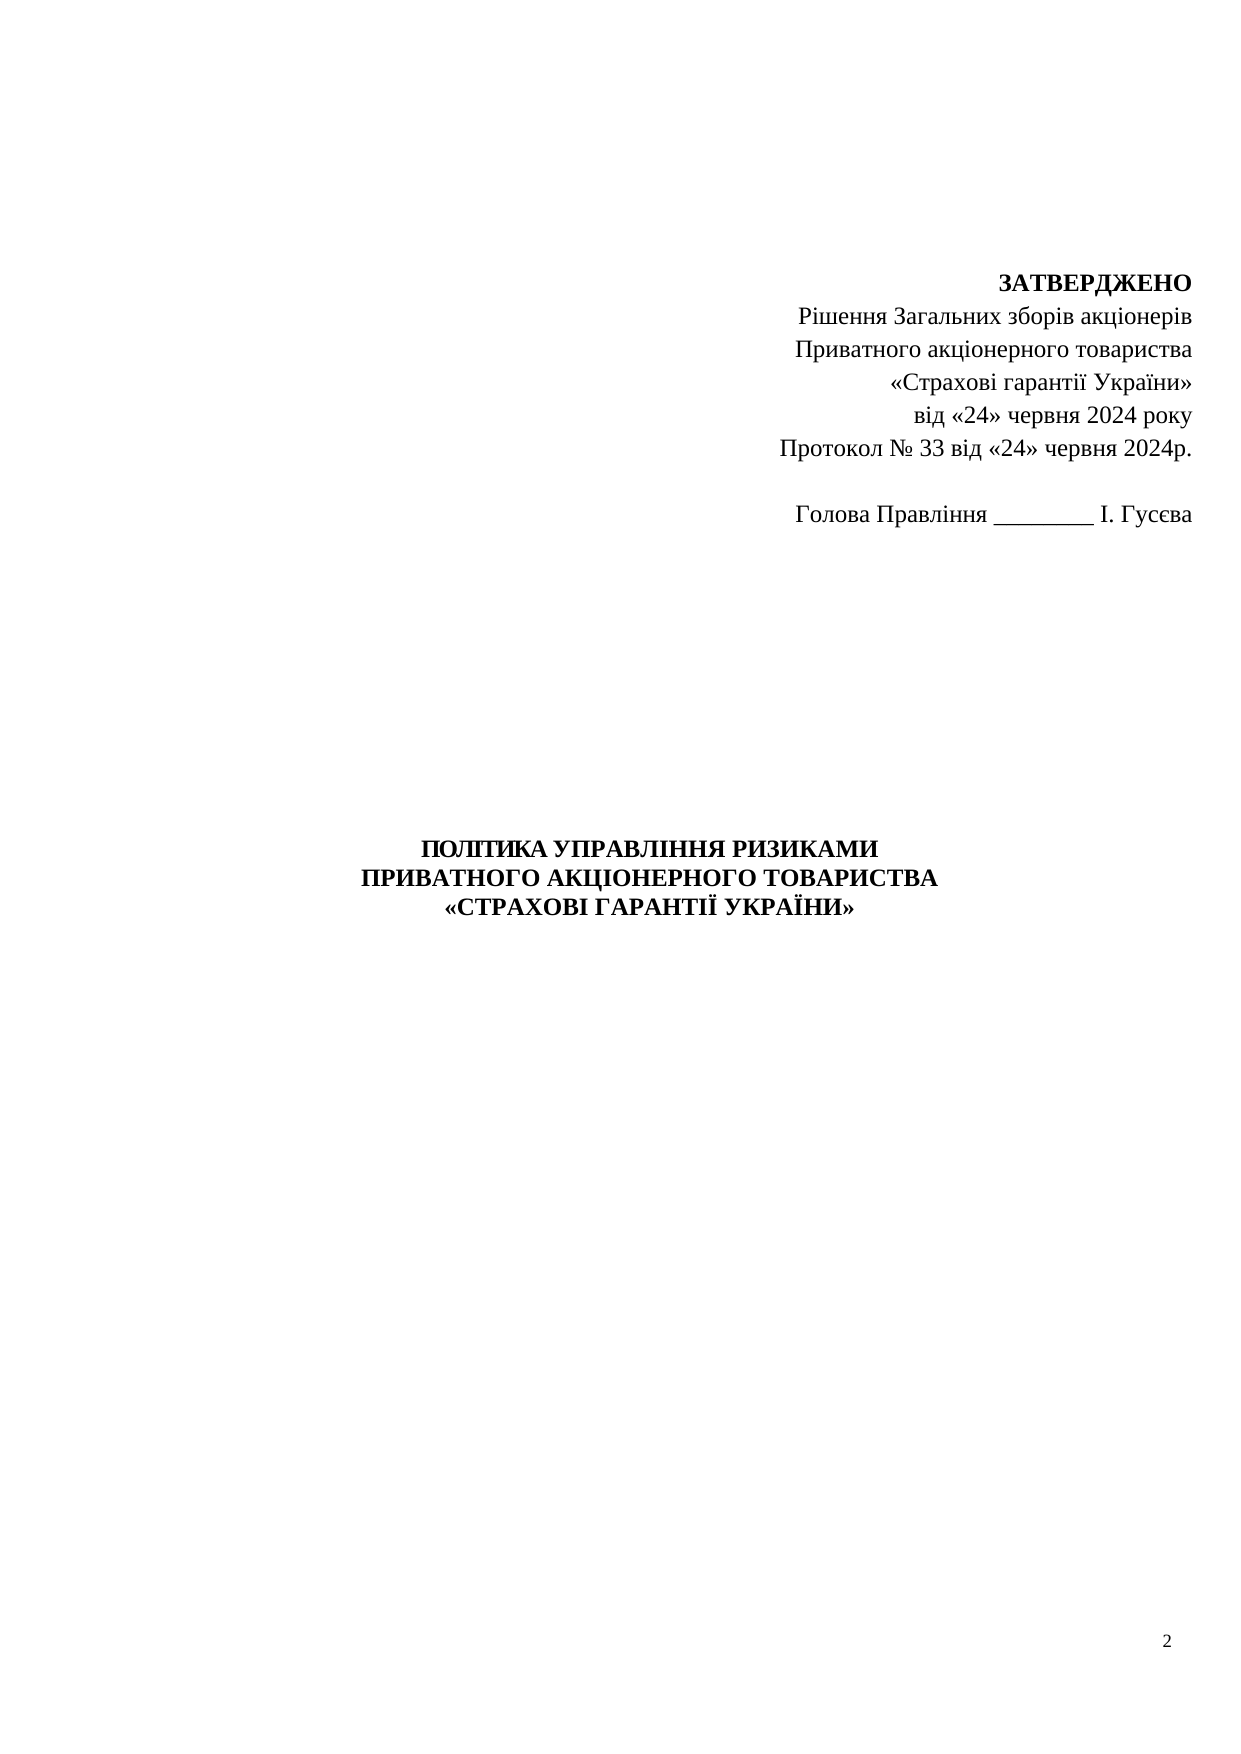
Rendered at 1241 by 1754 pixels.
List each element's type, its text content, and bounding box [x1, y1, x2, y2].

text Рішення Загальних зборів акціонерів [106, 301, 1192, 330]
text ЗАТВЕРДЖЕНО [106, 268, 1192, 297]
text Голова Правління ________ І. Гусєва [106, 499, 1192, 528]
text від «24» червня 2024 року [106, 400, 1192, 429]
title ПРИВАТНОГО АКЦІОНЕРНОГО ТОВАРИСТВА [255, 863, 1044, 892]
title ПОЛІТИКА УПРАВЛІННЯ РИЗИКАМИ [255, 834, 1044, 863]
text Приватного акціонерного товариства [106, 334, 1192, 363]
title «СТРАХОВІ ГАРАНТІЇ УКРАЇНИ» [255, 892, 1044, 920]
text «Страхові гарантії України» [106, 367, 1192, 396]
text Протокол № 33 від «24» червня 2024р. [106, 433, 1192, 462]
